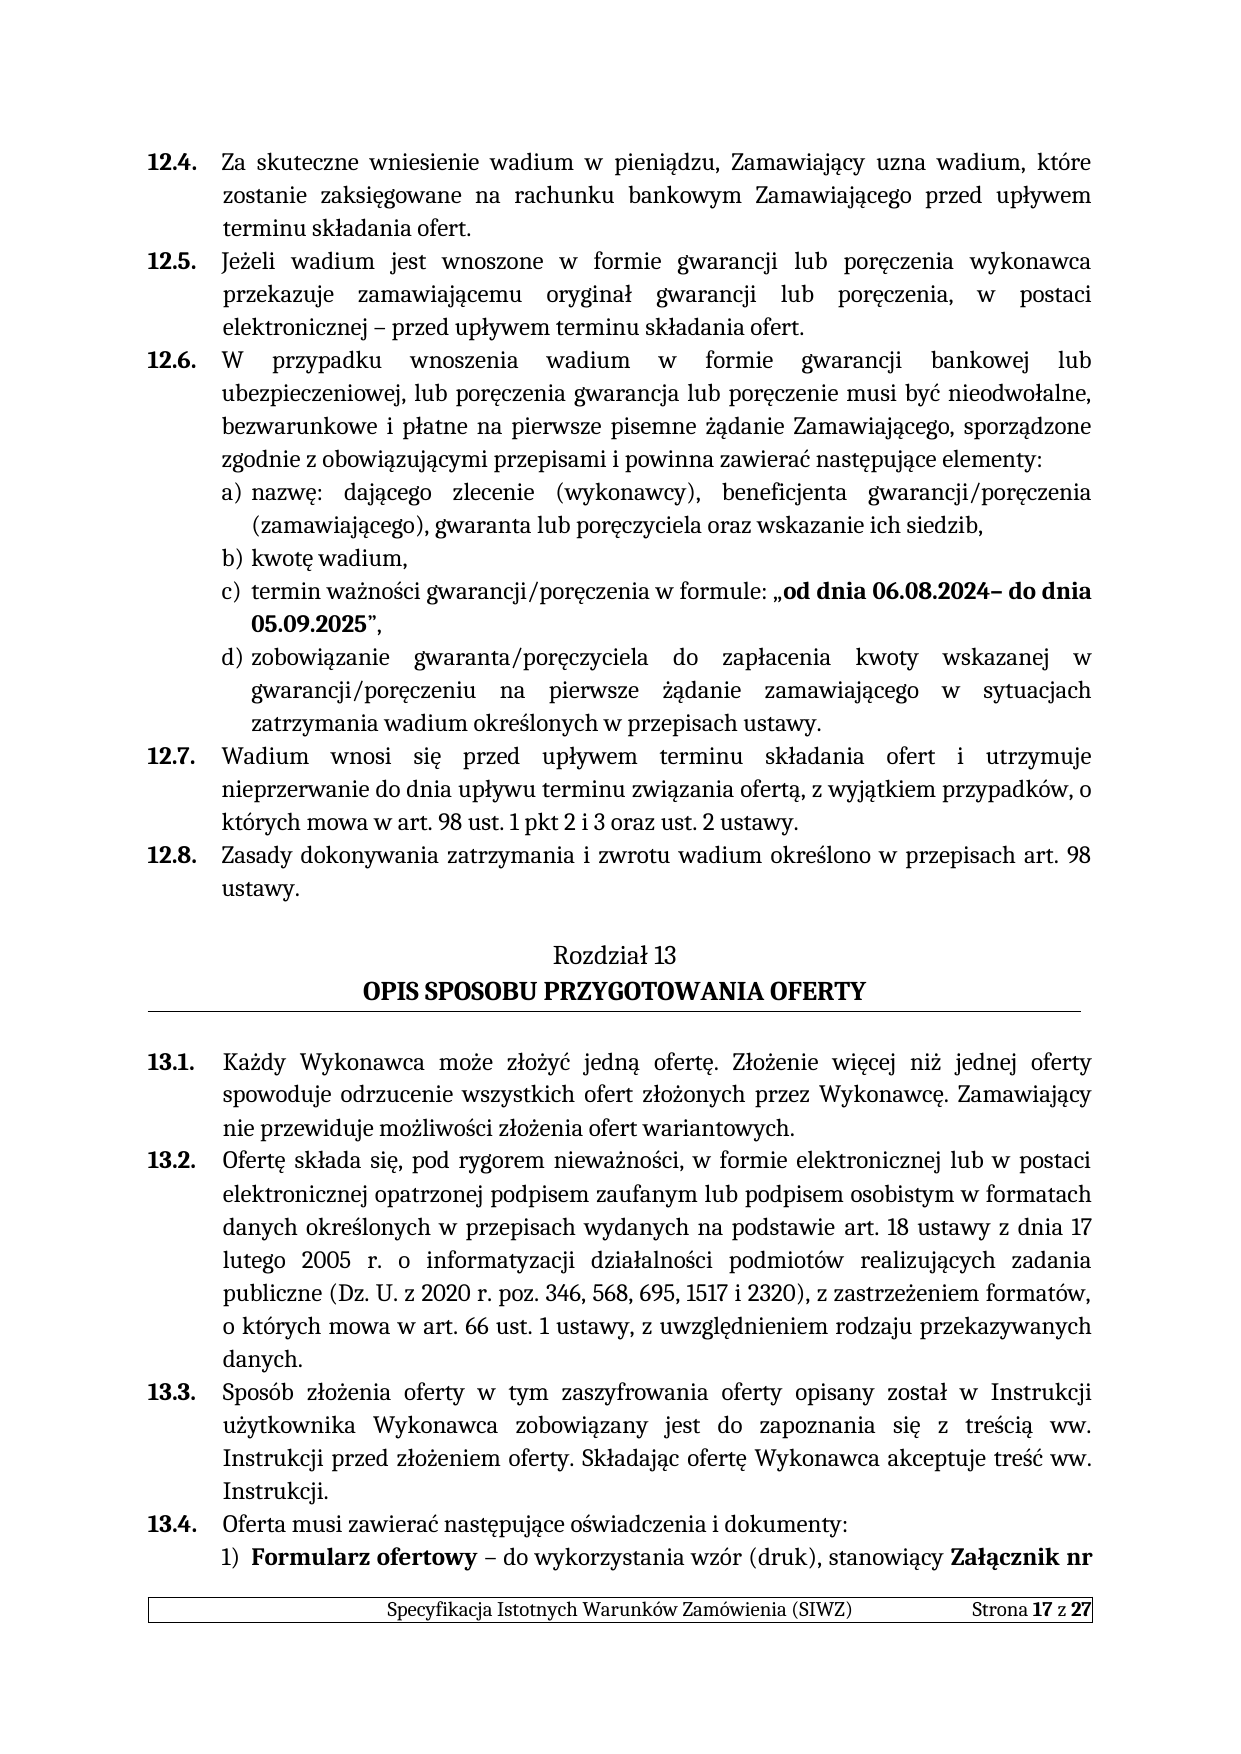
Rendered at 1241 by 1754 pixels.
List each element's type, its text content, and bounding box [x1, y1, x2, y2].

list Za skuteczne wniesienie wadium w pieniądzu, Zamawiający uzna wadium, które zostanie zaksięgowane na rachunku bankowym Zamawiającego przed upływem terminu składania ofert. [148, 148, 1093, 242]
list nazwę: dającego zlecenie (wykonawcy), beneficjenta gwarancji/poręczenia (zamawiającego), gwaranta lub poręczyciela oraz wskazanie ich siedzib, [221, 478, 1093, 539]
list zobowiązanie gwaranta/poręczyciela do zapłacenia kwoty wskazanej w gwarancji/poręczeniu na pierwsze żądanie zamawiającego w sytuacjach zatrzymania wadium określonych w przepisach ustawy. [221, 643, 1093, 738]
table_header Rozdział 13 OPIS SPOSOBU PRZYGOTOWANIA OFERTY [148, 940, 1081, 1011]
list Wadium wnosi się przed upływem terminu składania ofert i utrzymuje nieprzerwanie do dnia upływu terminu związania ofertą, z wyjątkiem przypadków, o których mowa w art. 98 ust. 1 pkt 2 i 3 oraz ust. 2 ustawy. [147, 742, 1093, 837]
list Każdy Wykonawca może złożyć jedną ofertę. Złożenie więcej niż jednej oferty spowoduje odrzucenie wszystkich ofert złożonych przez Wykonawcę. Zamawiający nie przewiduje możliwości złożenia ofert wariantowych. [148, 1047, 1093, 1142]
list Sposób złożenia oferty w tym zaszyfrowania oferty opisany został w Instrukcji użytkownika Wykonawca zobowiązany jest do zapoznania się z treścią ww. Instrukcji przed złożeniem oferty. Składając ofertę Wykonawca akceptuje treść ww. Instrukcji. [148, 1378, 1093, 1505]
list Jeżeli wadium jest wnoszone w formie gwarancji lub poręczenia wykonawca przekazuje zamawiającemu oryginał gwarancji lub poręczenia, w postaci elektronicznej – przed upływem terminu składania ofert. [148, 247, 1093, 341]
list Zasady dokonywania zatrzymania i zwrotu wadium określono w przepisach art. 98 ustawy. [147, 841, 1093, 903]
list kwotę wadium, [221, 544, 1093, 573]
list W przypadku wnoszenia wadium w formie gwarancji bankowej lub ubezpieczeniowej, lub poręczenia gwarancja lub poręczenie musi być nieodwołalne, bezwarunkowe i płatne na pierwsze pisemne żądanie Zamawiającego, sporządzone zgodnie z obowiązującymi przepisami i powinna zawierać następujące elementy: [147, 346, 1093, 473]
list termin ważności gwarancji/poręczenia w formule: „od dnia 06.08.2024– do dnia 05.09.2025”, [221, 577, 1093, 639]
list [221, 1543, 1093, 1571]
list Ofertę składa się, pod rygorem nieważności, w formie elektronicznej lub w postaci elektronicznej opatrzonej podpisem zaufanym lub podpisem osobistym w formatach danych określonych w przepisach wydanych na podstawie art. 18 ustawy z dnia 17 lutego 2005 r. o informatyzacji działalności podmiotów realizujących zadania publiczne (Dz. U. z 2020 r. poz. 346, 568, 695, 1517 i 2320), z zastrzeżeniem formatów, o których mowa w art. 66 ust. 1 ustawy, z uwzględnieniem rodzaju przekazywanych danych. [148, 1146, 1093, 1373]
list Oferta musi zawierać następujące oświadczenia i dokumenty: [148, 1510, 1093, 1538]
